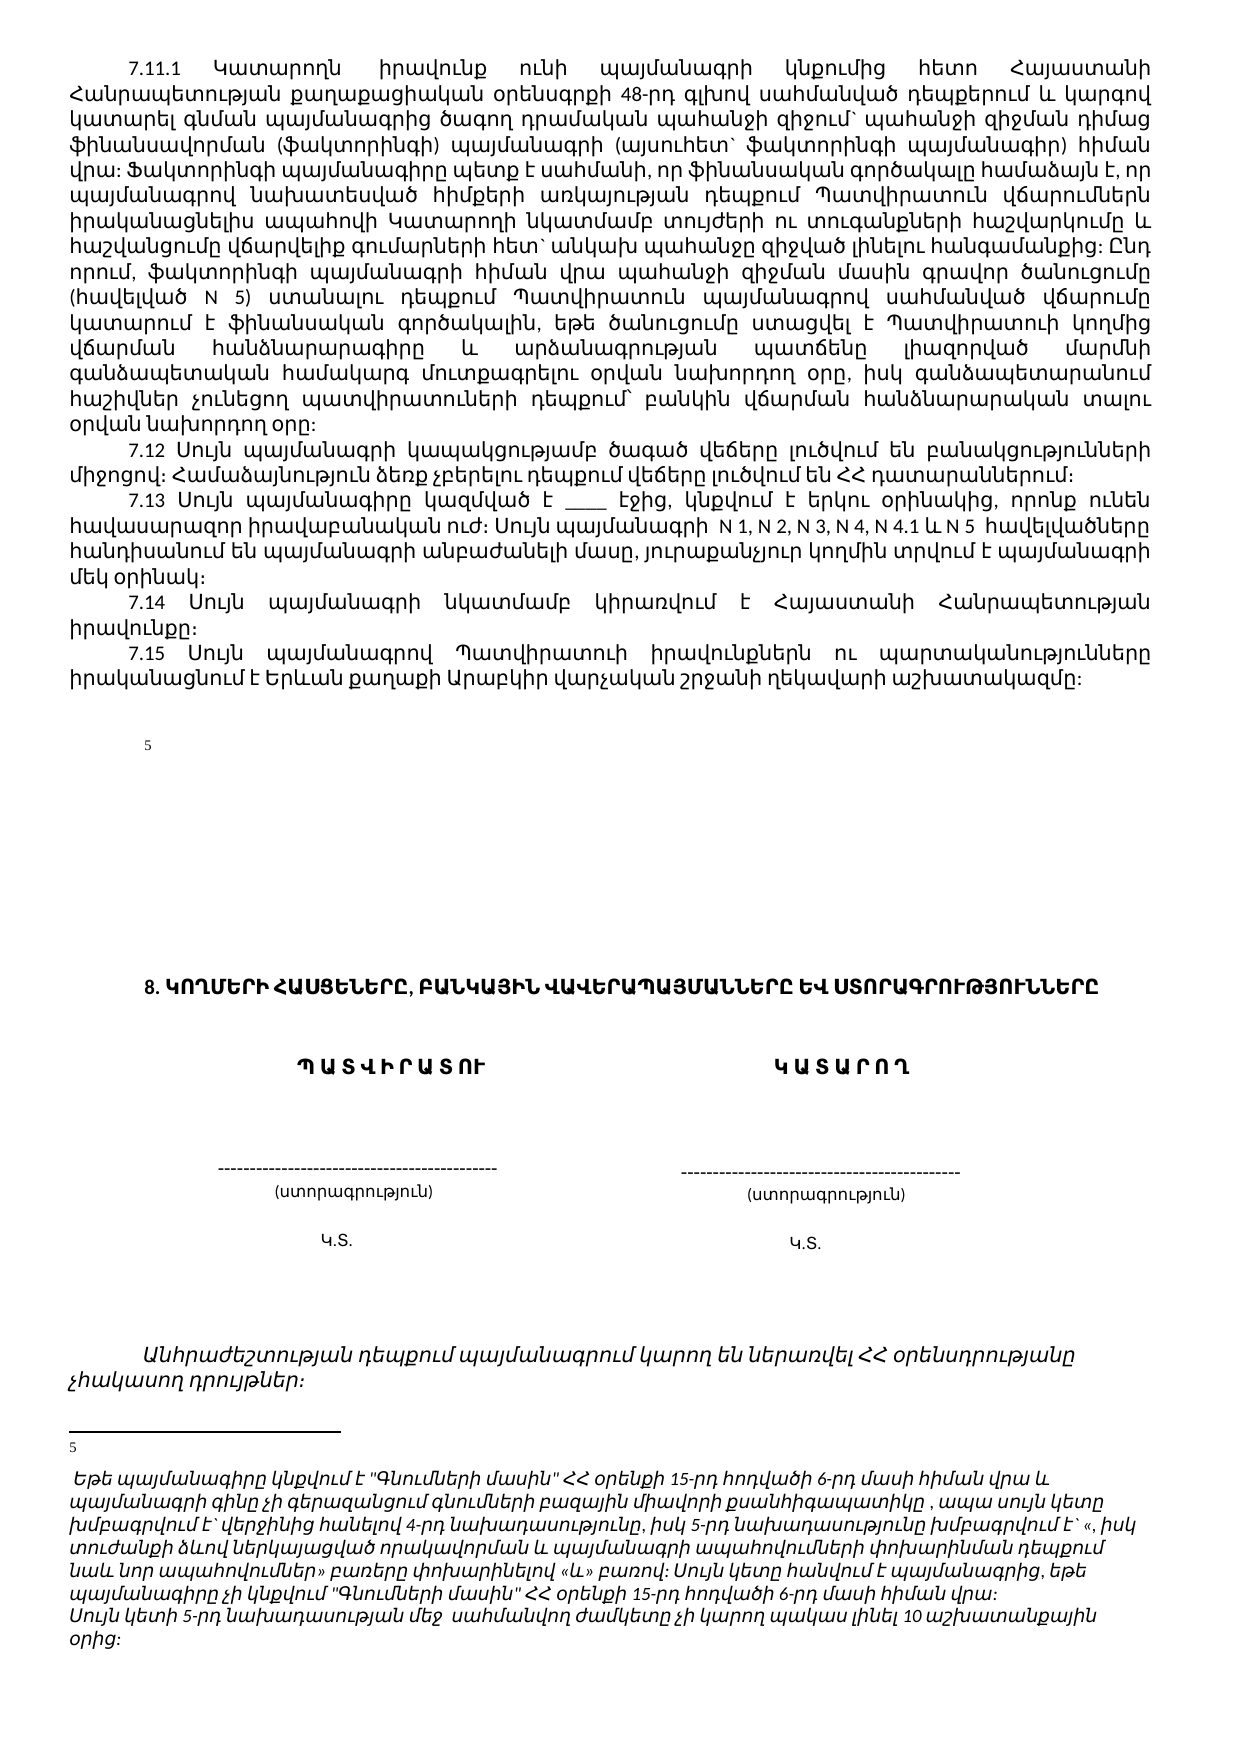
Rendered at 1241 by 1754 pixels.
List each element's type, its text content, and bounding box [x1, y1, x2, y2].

text 7.13 Սույն պայմանագիրը կազմված է ____ էջից, կնքվում է երկու օրինակից, որոնք ունեն հավասարազոր իրավաբանական ուժ։ Սույն պայմանագրի N 1, N 2, N 3, N 4, N 4.1 և N 5 հավելվածները հանդիսանում են պայմանագրի անբաժանելի մասը, յուրաքանչյուր կողմին տրվում է պայմանագրի մեկ օրինակ։ [69, 488, 1152, 589]
text 7.15 Սույն պայմանագրով Պատվիրատուի իրավունքներն ու պարտականությունները իրականացնում է Երևան քաղաքի Արաբկիր վարչական շրջանի ղեկավարի աշխատակազմը: [69, 640, 1152, 691]
table_header Պ Ա Տ Վ Ի Ր Ա Տ ՈՒ -------------------------------------------- (ստորագրություն) Կ.Տ. [155, 1054, 627, 1316]
text 7.14 Սույն պայմանագրի նկատմամբ կիրառվում է Հայաստանի Հանրապետության իրավունքը։ [69, 589, 1152, 640]
text Անհրաժեշտության դեպքում պայմանագրում կարող են ներառվել ՀՀ օրենսդրությանը չհակասող դրույթներ։ [69, 1342, 1152, 1393]
text 7.12 Սույն պայմանագրի կապակցությամբ ծագած վեճերը լուծվում են բանակցությունների միջոցով։ Համաձայնություն ձեռք չբերելու դեպքում վեճերը լուծվում են ՀՀ դատարաններում։ [69, 437, 1152, 488]
text 8. ԿՈՂՄԵՐԻ ՀԱՍՑԵՆԵՐԸ, ԲԱՆԿԱՅԻՆ ՎԱՎԵՐԱՊԱՅՄԱՆՆԵՐԸ ԵՎ ՍՏՈՐԱԳՐՈՒԹՅՈՒՆՆԵՐԸ [69, 974, 1152, 1000]
table_header Կ Ա Տ Ա Ր Ո Ղ -------------------------------------------- (ստորագրություն) Կ.Տ. [627, 1054, 1056, 1316]
text 7.11.1 Կատարողն իրավունք ունի պայմանագրի կնքումից հետո Հայաստանի Հանրապետության քաղաքացիական օրենսգրքի 48-րդ գլխով սահմանված դեպքերում և կարգով կատարել գնման պայմանագրից ծագող դրամական պահանջի զիջում` պահանջի զիջման դիմաց ֆինանսավորման (ֆակտորինգի) պայմանագրի (այսուհետ` ֆակտորինգի պայմանագիր) հիման վրա: Ֆակտորինգի պայմանագիրը պետք է սահմանի, որ ֆինանսական գործակալը համաձայն է, որ պայմանագրով նախատեսված հիմքերի առկայության դեպքում Պատվիրատուն վճարումներն իրականացնելիս ապահովի Կատարողի նկատմամբ տույժերի ու տուգանքների հաշվարկումը և հաշվանցումը վճարվելիք գումարների հետ` անկախ պահանջը զիջված լինելու հանգամանքից: Ընդ որում, ֆակտորինգի պայմանագրի հիման վրա պահանջի զիջման մասին գրավոր ծանուցումը (հավելված N 5) ստանալու դեպքում Պատվիրատուն պայմանագրով սահմանված վճարումը կատարում է ֆինանսական գործակալին, եթե ծանուցումը ստացվել է Պատվիրատուի կողմից վճարման հանձնարարագիրը և արձանագրության պատճենը լիազորված մարմնի գանձապետական համակարգ մուտքագրելու օրվան նախորդող օրը, իսկ գանձապետարանում հաշիվներ չունեցող պատվիրատուների դեպքում՝ բանկին վճարման հանձնարարական տալու օրվան նախորդող օրը: [69, 56, 1152, 437]
